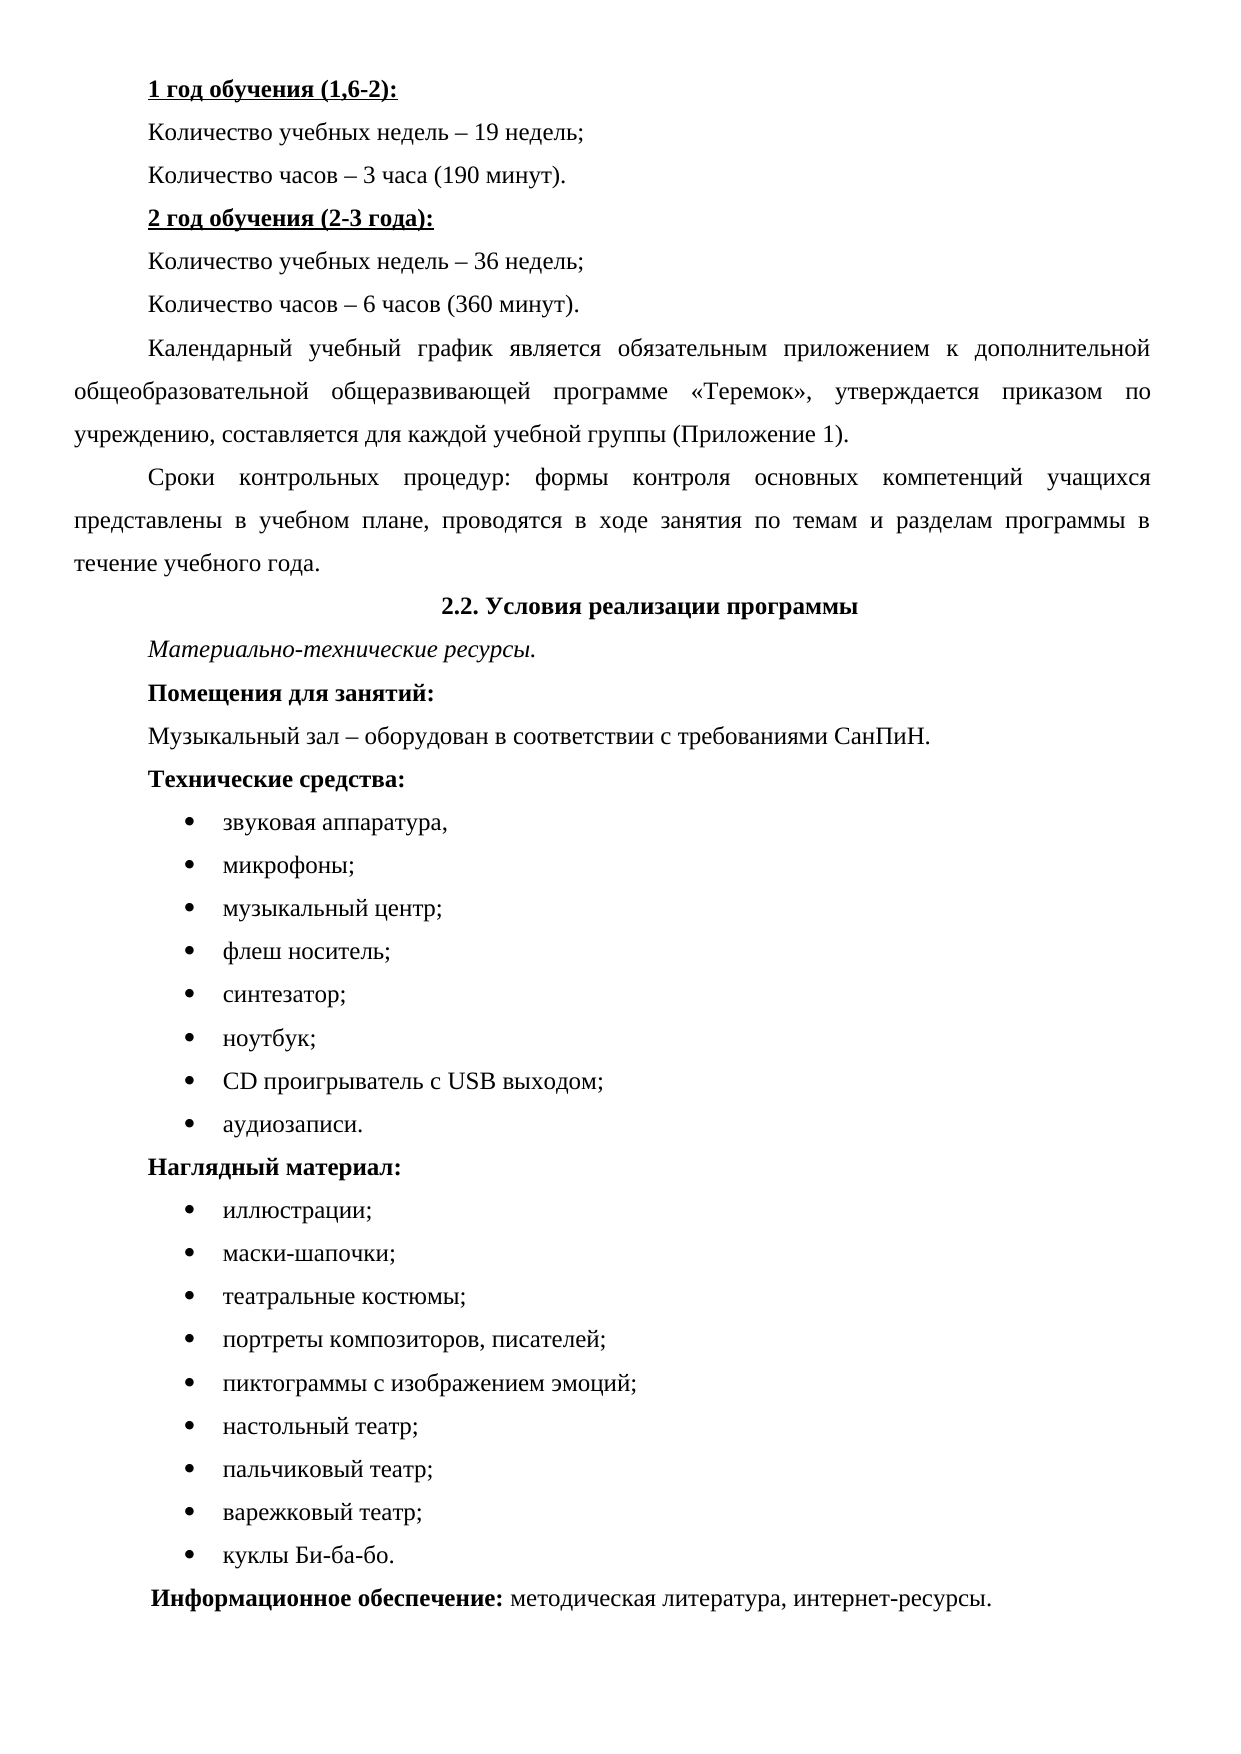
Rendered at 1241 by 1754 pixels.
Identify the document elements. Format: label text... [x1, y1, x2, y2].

text Технические средства: [74, 764, 1152, 793]
text Количество учебных недель – 19 недель; [74, 117, 1152, 146]
list аудиозаписи. [185, 1109, 1152, 1138]
text Сроки контрольных процедур: формы контроля основных компетенций учащихся представлены в учебном плане, проводятся в ходе занятия по темам и разделам программы в течение учебного года. [74, 462, 1152, 577]
list портреты композиторов, писателей; [185, 1324, 1152, 1353]
text Календарный учебный график является обязательным приложением к дополнительной общеобразовательной общеразвивающей программе «Теремок», утверждается приказом по учреждению, составляется для каждой учебной группы (Приложение 1). [74, 333, 1152, 448]
text Количество часов – 3 часа (190 минут). [74, 160, 1152, 189]
list маски-шапочки; [185, 1238, 1152, 1267]
list музыкальный центр; [185, 893, 1152, 922]
list настольный театр; [185, 1411, 1152, 1439]
text 2.2. Условия реализации программы [74, 591, 1152, 620]
text Наглядный материал: [74, 1152, 1152, 1181]
list флеш носитель; [185, 936, 1152, 965]
text Количество учебных недель – 36 недель; [74, 246, 1152, 275]
text 1 год обучения (1,6-2): [74, 74, 1152, 103]
list микрофоны; [185, 850, 1152, 879]
text Количество часов – 6 часов (360 минут). [74, 289, 1152, 318]
text 2 год обучения (2-3 года): [74, 203, 1152, 232]
text Материально-технические ресурсы. [74, 634, 1152, 663]
text Информационное обеспечение: методическая литература, интернет-ресурсы. [74, 1583, 1152, 1612]
list театральные костюмы; [185, 1281, 1152, 1310]
list звуковая аппаратура, [185, 807, 1152, 836]
list синтезатор; [185, 979, 1152, 1008]
list варежковый театр; [185, 1497, 1152, 1526]
list СD проигрыватель с USB выходом; [185, 1066, 1152, 1094]
text Музыкальный зал – оборудован в соответствии с требованиями СанПиН. [74, 721, 1152, 749]
text Помещения для занятий: [74, 678, 1152, 706]
list ноутбук; [185, 1023, 1152, 1051]
list куклы Би-ба-бо. [185, 1540, 1152, 1569]
list иллюстрации; [185, 1195, 1152, 1224]
list пиктограммы с изображением эмоций; [185, 1368, 1152, 1396]
list пальчиковый театр; [185, 1454, 1152, 1483]
